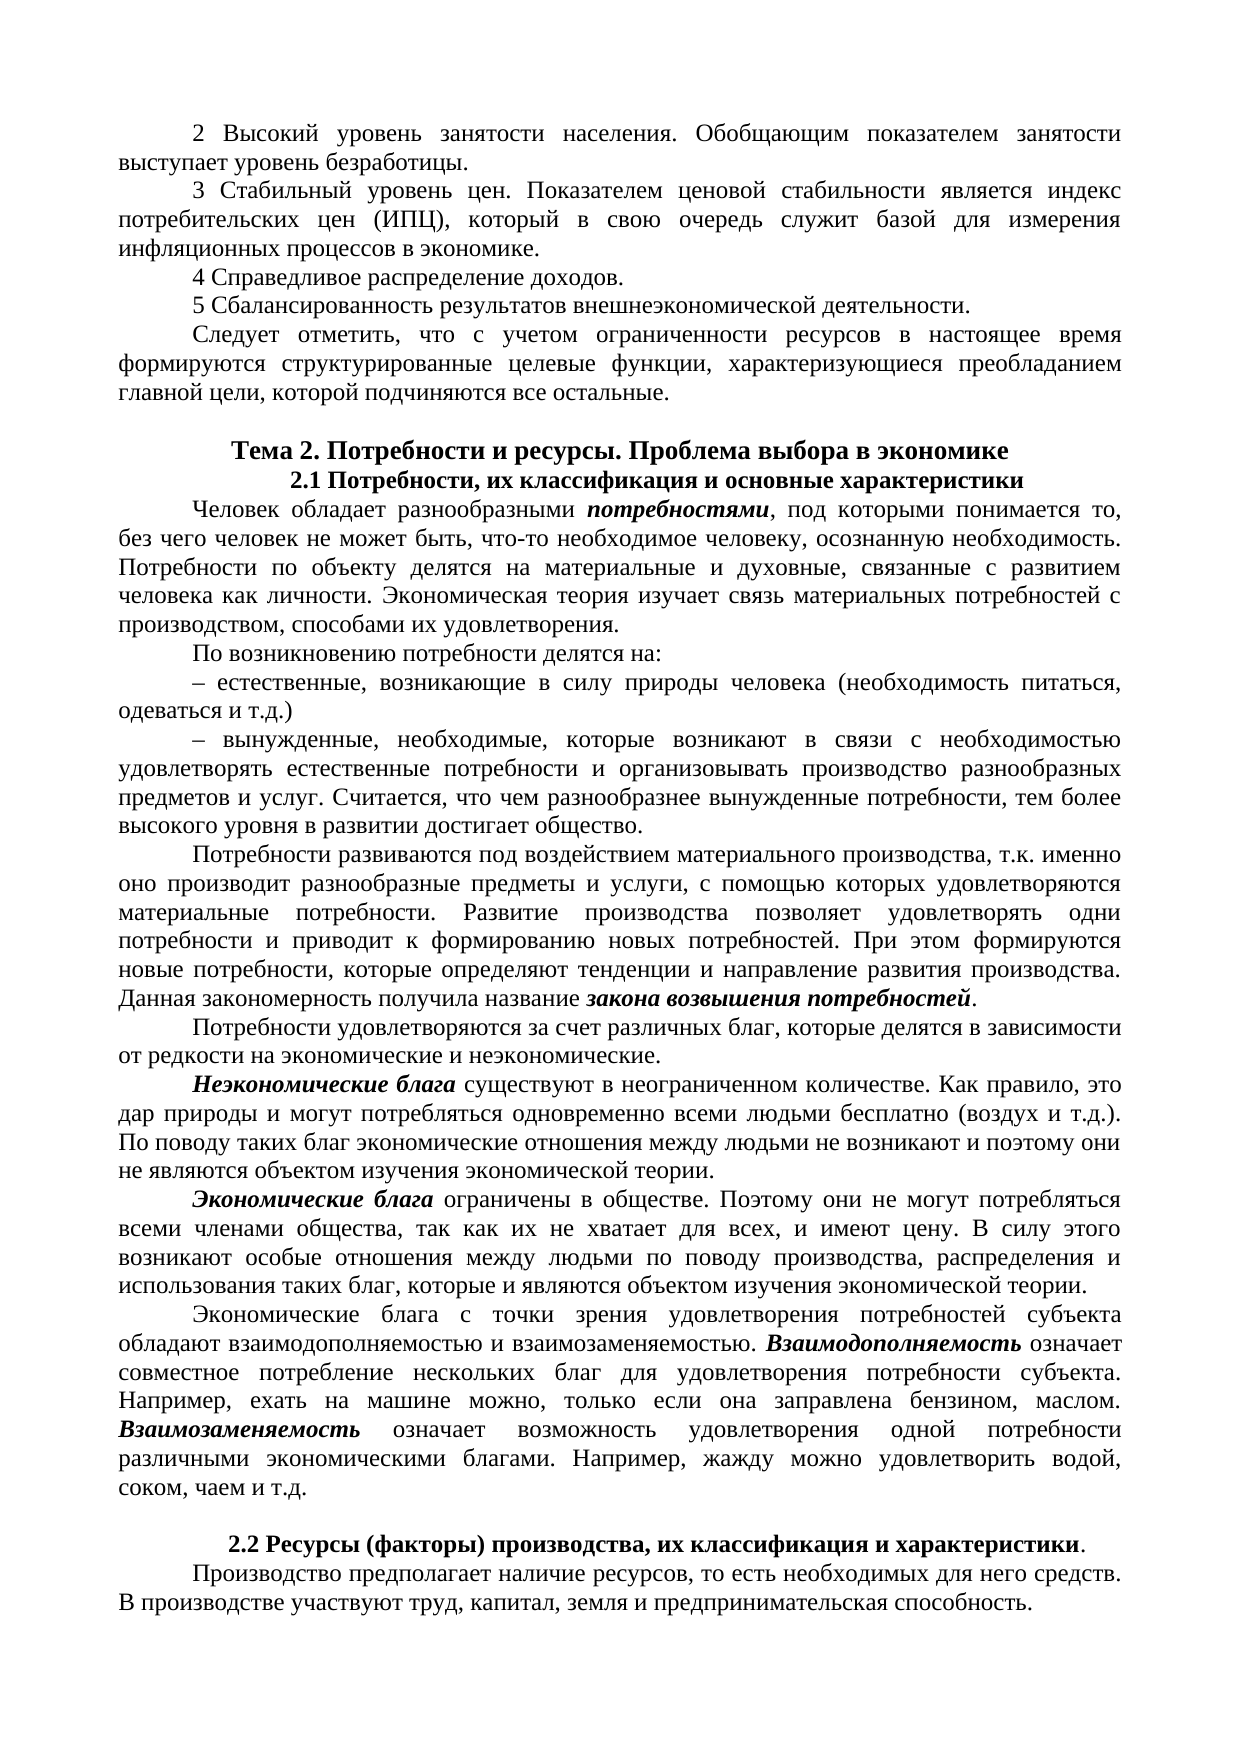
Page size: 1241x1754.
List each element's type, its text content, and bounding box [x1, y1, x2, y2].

text Потребности развиваются под воздействием материального производства, т.к. именно оно производит разнообразные предметы и услуги, с помощью которых удовлетворяются материальные потребности. Развитие производства позволяет удовлетворять одни потребности и приводит к формированию новых потребностей. При этом формируются новые потребности, которые определяют тенденции и направление развития производства. Данная закономерность получила название закона возвышения потребностей. [118, 839, 1122, 1012]
text 2.1 Потребности, их классификация и основные характеристики [118, 466, 1122, 494]
text Неэкономические блага существуют в неограниченном количестве. Как правило, это дар природы и могут потребляться одновременно всеми людьми бесплатно (воздух и т.д.). По поводу таких благ экономические отношения между людьми не возникают и поэтому они не являются объектом изучения экономической теории. [118, 1069, 1122, 1184]
text Производство предполагает наличие ресурсов, то есть необходимых для него средств. В производстве участвуют труд, капитал, земля и предпринимательская способность. [118, 1558, 1122, 1616]
text – вынужденные, необходимые, которые возникают в связи с необходимостью удовлетворять естественные потребности и организовывать производство разнообразных предметов и услуг. Считается, что чем разнообразнее вынужденные потребности, тем более высокого уровня в развитии достигает общество. [118, 724, 1122, 839]
text Тема 2. Потребности и ресурсы. Проблема выбора в экономике [118, 434, 1122, 466]
text Экономические блага с точки зрения удовлетворения потребностей субъекта обладают взаимодополняемостью и взаимозаменяемостью. Взаимодополняемость означает совместное потребление нескольких благ для удовлетворения потребности субъекта. Например, ехать на машине можно, только если она заправлена бензином, маслом. Взаимозаменяемость означает возможность удовлетворения одной потребности различными экономическими благами. Например, жажду можно удовлетворить водой, соком, чаем и т.д. [118, 1299, 1122, 1501]
text Человек обладает разнообразными потребностями, под которыми понимается то, без чего человек не может быть, что-то необходимое человеку, осознанную необходимость. Потребности по объекту делятся на материальные и духовные, связанные с развитием человека как личности. Экономическая теория изучает связь материальных потребностей с производством, способами их удовлетворения. [118, 494, 1122, 638]
text Потребности удовлетворяются за счет различных благ, которые делятся в зависимости от редкости на экономические и неэкономические. [118, 1012, 1122, 1069]
text – естественные, возникающие в силу природы человека (необходимость питаться, одеваться и т.д.) [118, 667, 1122, 724]
text По возникновению потребности делятся на: [118, 638, 1122, 667]
text 2.2 Ресурсы (факторы) производства, их классификация и характеристики. [118, 1529, 1122, 1558]
text 4 Справедливое распределение доходов. [118, 262, 1122, 291]
text 2 Высокий уровень занятости населения. Обобщающим показателем занятости выступает уровень безработицы. [118, 118, 1122, 176]
text Следует отметить, что с учетом ограниченности ресурсов в настоящее время формируются структурированные целевые функции, характеризующиеся преобладанием главной цели, которой подчиняются все остальные. [118, 319, 1122, 406]
text 3 Стабильный уровень цен. Показателем ценовой стабильности является индекс потребительских цен (ИПЦ), который в свою очередь служит базой для измерения инфляционных процессов в экономике. [118, 176, 1122, 262]
text Экономические блага ограничены в обществе. Поэтому они не могут потребляться всеми членами общества, так как их не хватает для всех, и имеют цену. В силу этого возникают особые отношения между людьми по поводу производства, распределения и использования таких благ, которые и являются объектом изучения экономической теории. [118, 1184, 1122, 1299]
text 5 Сбалансированность результатов внешнеэкономической деятельности. [118, 291, 1122, 319]
